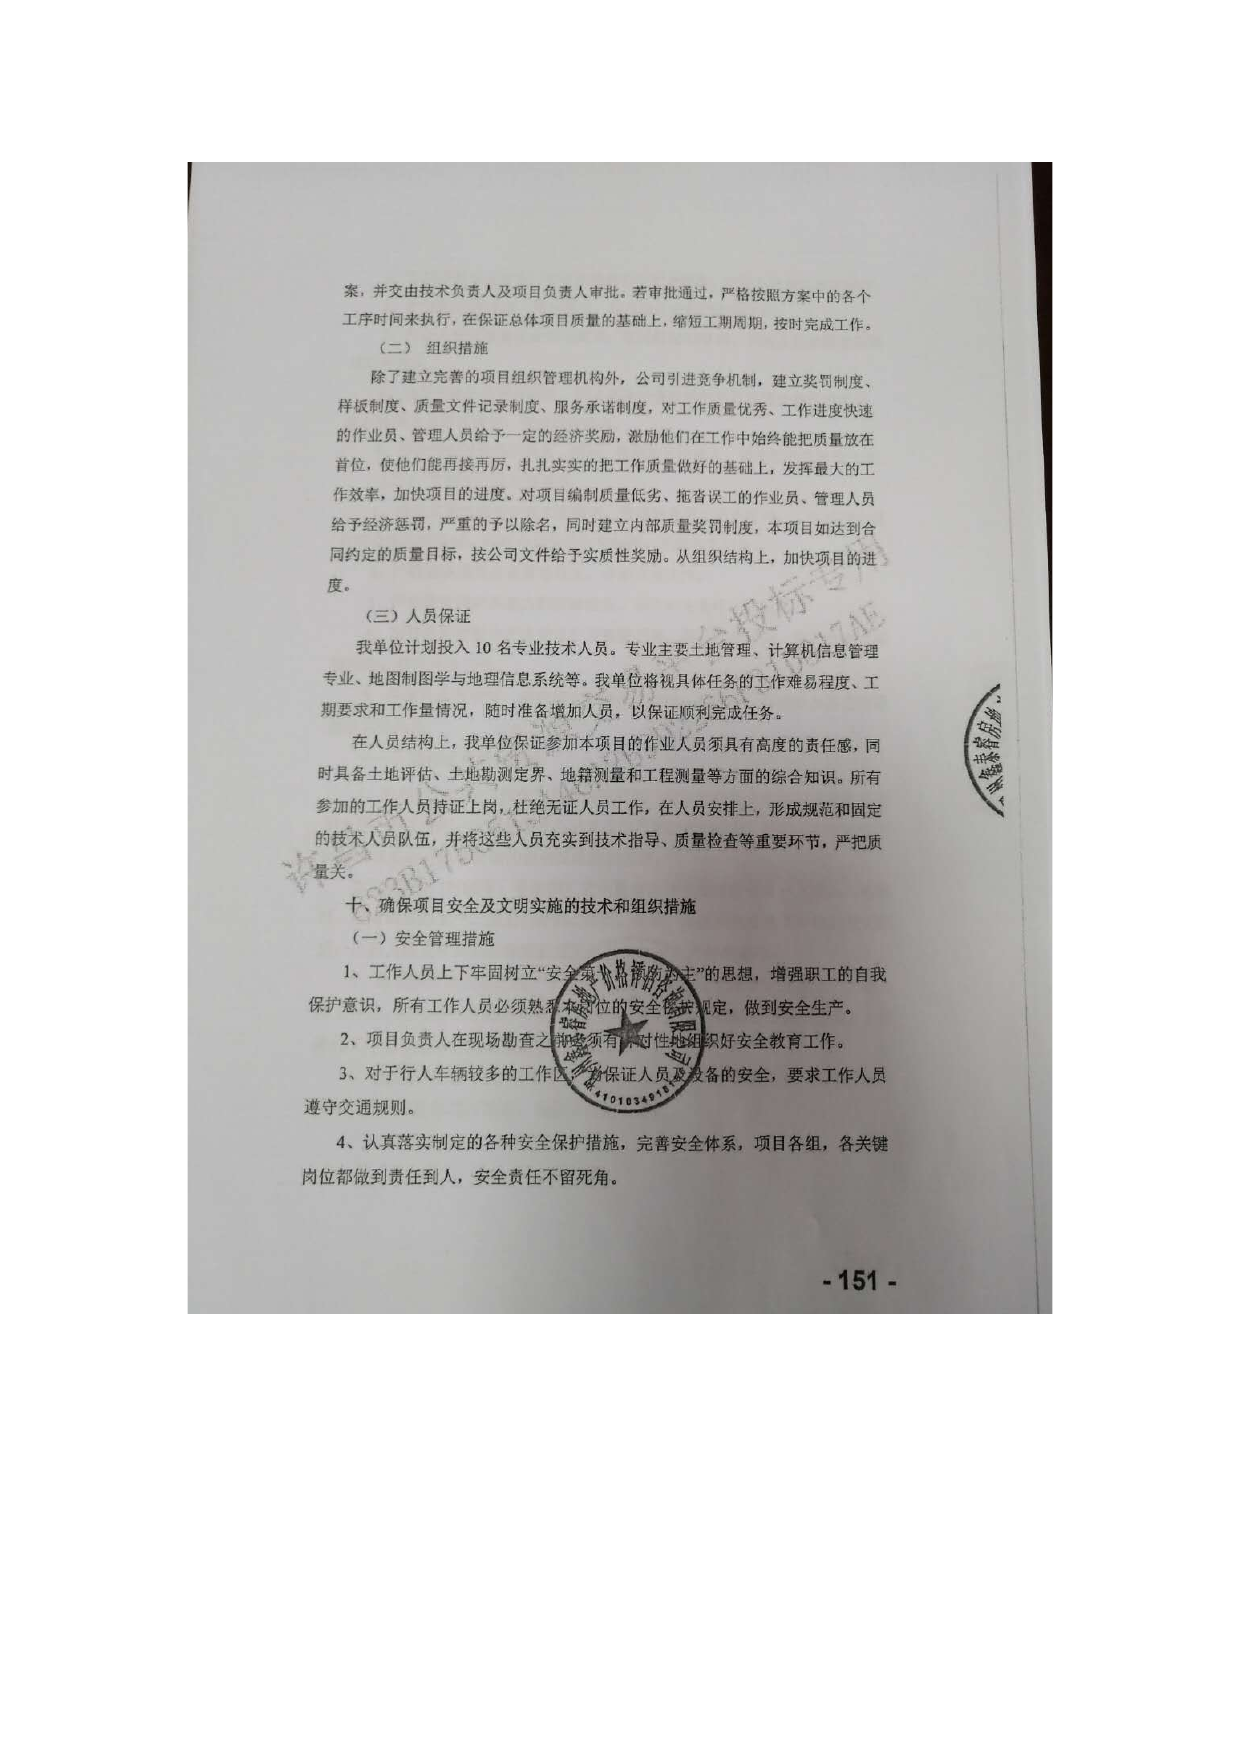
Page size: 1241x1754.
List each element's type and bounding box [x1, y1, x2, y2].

picture [187, 162, 1053, 1314]
